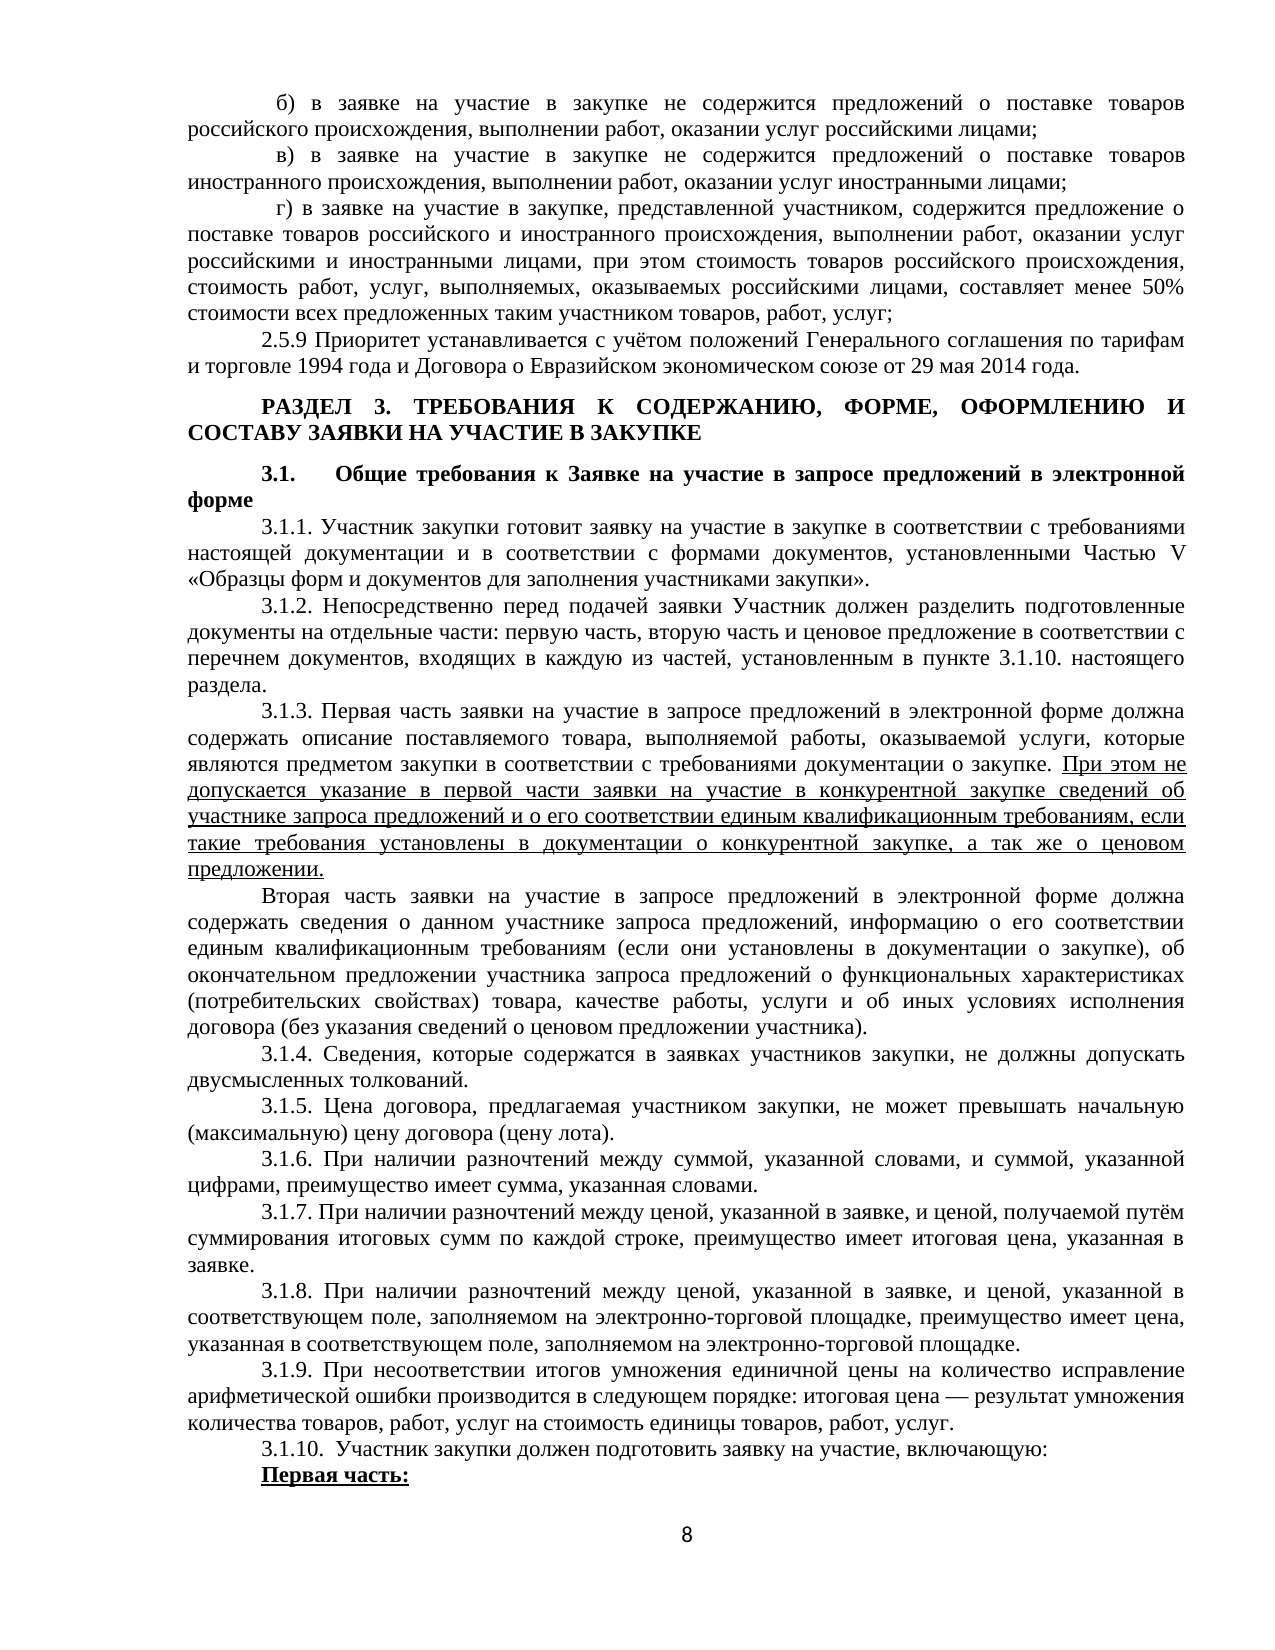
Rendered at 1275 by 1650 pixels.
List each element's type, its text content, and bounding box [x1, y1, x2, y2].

text 3.1.4. Сведения, которые содержатся в заявках участников закупки, не должны допускать двусмысленных толкований. [187, 1040, 1186, 1092]
text 3.1. Общие требования к Заявке на участие в запросе предложений в электронной форме [187, 460, 1186, 513]
text Вторая часть заявки на участие в запросе предложений в электронной форме должна содержать сведения о данном участнике запроса предложений, информацию о его соответствии единым квалификационным требованиям (если они установлены в документации о закупке), об окончательном предложении участника запроса предложений о функциональных характеристиках (потребительских свойствах) товара, качестве работы, услуги и об иных условиях исполнения договора (без указания сведений о ценовом предложении участника). [187, 882, 1186, 1040]
text 3.1.3. Первая часть заявки на участие в запросе предложений в электронной форме должна содержать описание поставляемого товара, выполняемой работы, оказываемой услуги, которые являются предметом закупки в соответствии с требованиями документации о закупке. При этом не допускается указание в первой части заявки на участие в конкурентной закупке сведений об участнике запроса предложений и о его соответствии единым квалификационным требованиям, если такие требования установлены в документации о конкурентной закупке, а так же о ценовом предложении. [187, 697, 1186, 799]
text 2.5.9 Приоритет устанавливается с учётом положений Генерального соглашения по тарифам и торговле 1994 года и Договора о Евразийском экономическом союзе от 29 мая 2014 года. [187, 326, 1186, 378]
text 3.1.6. При наличии разночтений между суммой, указанной словами, и суммой, указанной цифрами, преимущество имеет сумма, указанная словами. [187, 1145, 1186, 1198]
text 3.1.9. При несоответствии итогов умножения единичной цены на количество исправление арифметической ошибки производится в следующем порядке: итоговая цена — результат умножения количества товаров, работ, услуг на стоимость единицы товаров, работ, услуг. [187, 1356, 1186, 1435]
text 3.1.2. Непосредственно перед подачей заявки Участник должен разделить подготовленные документы на отдельные части: первую часть, вторую часть и ценовое предложение в соответствии с перечнем документов, входящих в каждую из частей, установленным в пункте 3.1.10. настоящего раздела. [187, 592, 1186, 697]
text 3.1.10. Участник закупки должен подготовить заявку на участие, включающую: [187, 1435, 1186, 1461]
text в) в заявке на участие в закупке не содержится предложений о поставке товаров иностранного происхождения, выполнении работ, оказании услуг иностранными лицами; [187, 141, 1186, 194]
text 3.1.7. При наличии разночтений между ценой, указанной в заявке, и ценой, получаемой путём суммирования итоговых сумм по каждой строке, преимущество имеет итоговая цена, указанная в заявке. [187, 1198, 1186, 1277]
text б) в заявке на участие в закупке не содержится предложений о поставке товаров российского происхождения, выполнении работ, оказании услуг российскими лицами; [187, 89, 1186, 141]
text г) в заявке на участие в закупке, представленной участником, содержится предложение о поставке товаров российского и иностранного происхождения, выполнении работ, оказании услуг российскими и иностранными лицами, при этом стоимость товаров российского происхождения, стоимость работ, услуг, выполняемых, оказываемых российскими лицами, составляет менее 50% стоимости всех предложенных таким участником товаров, работ, услуг; [187, 194, 1186, 326]
text 3.1.5. Цена договора, предлагаемая участником закупки, не может превышать начальную (максимальную) цену договора (цену лота). [187, 1092, 1186, 1145]
text РАЗДЕЛ 3. ТРЕБОВАНИЯ К СОДЕРЖАНИЮ, ФОРМЕ, ОФОРМЛЕНИЮ И СОСТАВУ ЗАЯВКИ НА УЧАСТИЕ В ЗАКУПКЕ [187, 393, 1186, 446]
text Первая часть: [187, 1461, 1186, 1488]
text 3.1.8. При наличии разночтений между ценой, указанной в заявке, и ценой, указанной в соответствующем поле, заполняемом на электронно-торговой площадке, преимущество имеет цена, указанная в соответствующем поле, заполняемом на электронно-торговой площадке. [187, 1277, 1186, 1356]
text 3.1.1. Участник закупки готовит заявку на участие в закупке в соответствии с требованиями настоящей документации и в соответствии с формами документов, установленными Частью V «Образцы форм и документов для заполнения участниками закупки». [187, 513, 1186, 592]
